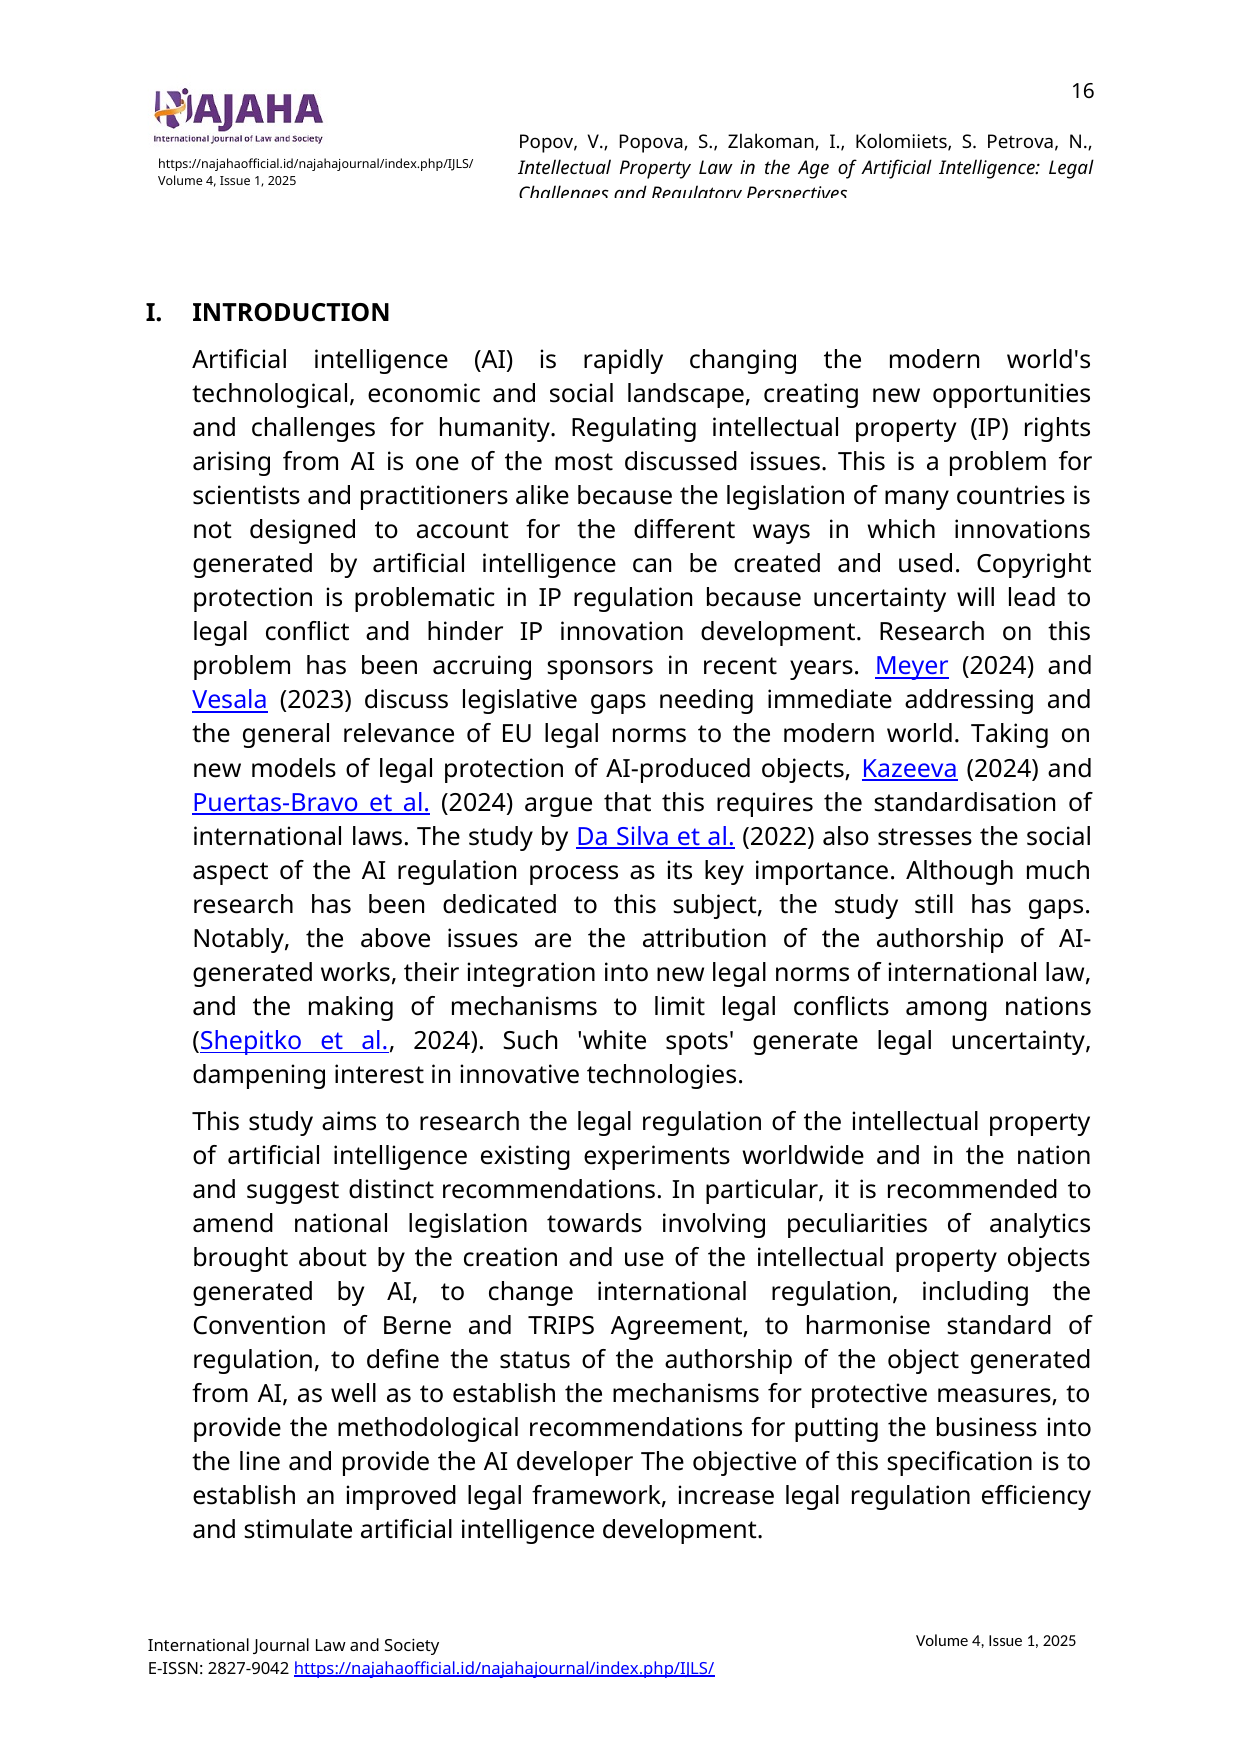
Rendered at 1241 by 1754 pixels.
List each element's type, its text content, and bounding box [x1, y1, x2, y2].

list INTRODUCTION [162, 295, 1092, 329]
picture [147, 75, 328, 158]
text Artificial intelligence (AI) is rapidly changing the modern world's technological, economic and social landscape, creating new opportunities and challenges for humanity. Regulating intellectual property (IP) rights arising from AI is one of the most discussed issues. This is a problem for scientists and practitioners alike because the legislation of many countries is not designed to account for the different ways in which innovations generated by artificial intelligence can be created and used. Copyright protection is problematic in IP regulation because uncertainty will lead to legal conflict and hinder IP innovation development. Research on this problem has been accruing sponsors in recent years. Meyer (2024) and Vesala (2023) discuss legislative gaps needing immediate addressing and the general relevance of EU legal norms to the modern world. Taking on new models of legal protection of AI-produced objects, Kazeeva (2024) and Puertas-Bravo et al. (2024) argue that this requires the standardisation of international laws. The study by Da Silva et al. (2022) also stresses the social aspect of the AI regulation process as its key importance. Although much research has been dedicated to this subject, the study still has gaps. Notably, the above issues are the attribution of the authorship of AI-generated works, their integration into new legal norms of international law, and the making of mechanisms to limit legal conflicts among nations (Shepitko et al., 2024). Such 'white spots' generate legal uncertainty, dampening interest in innovative technologies. [192, 341, 1092, 1091]
text This study aims to research the legal regulation of the intellectual property of artificial intelligence existing experiments worldwide and in the nation and suggest distinct recommendations. In particular, it is recommended to amend national legislation towards involving peculiarities of analytics brought about by the creation and use of the intellectual property objects generated by AI, to change international regulation, including the Convention of Berne and TRIPS Agreement, to harmonise standard of regulation, to define the status of the authorship of the object generated from AI, as well as to establish the mechanisms for protective measures, to provide the methodological recommendations for putting the business into the line and provide the AI developer The objective of this specification is to establish an improved legal framework, increase legal regulation efficiency and stimulate artificial intelligence development. [192, 1103, 1092, 1546]
